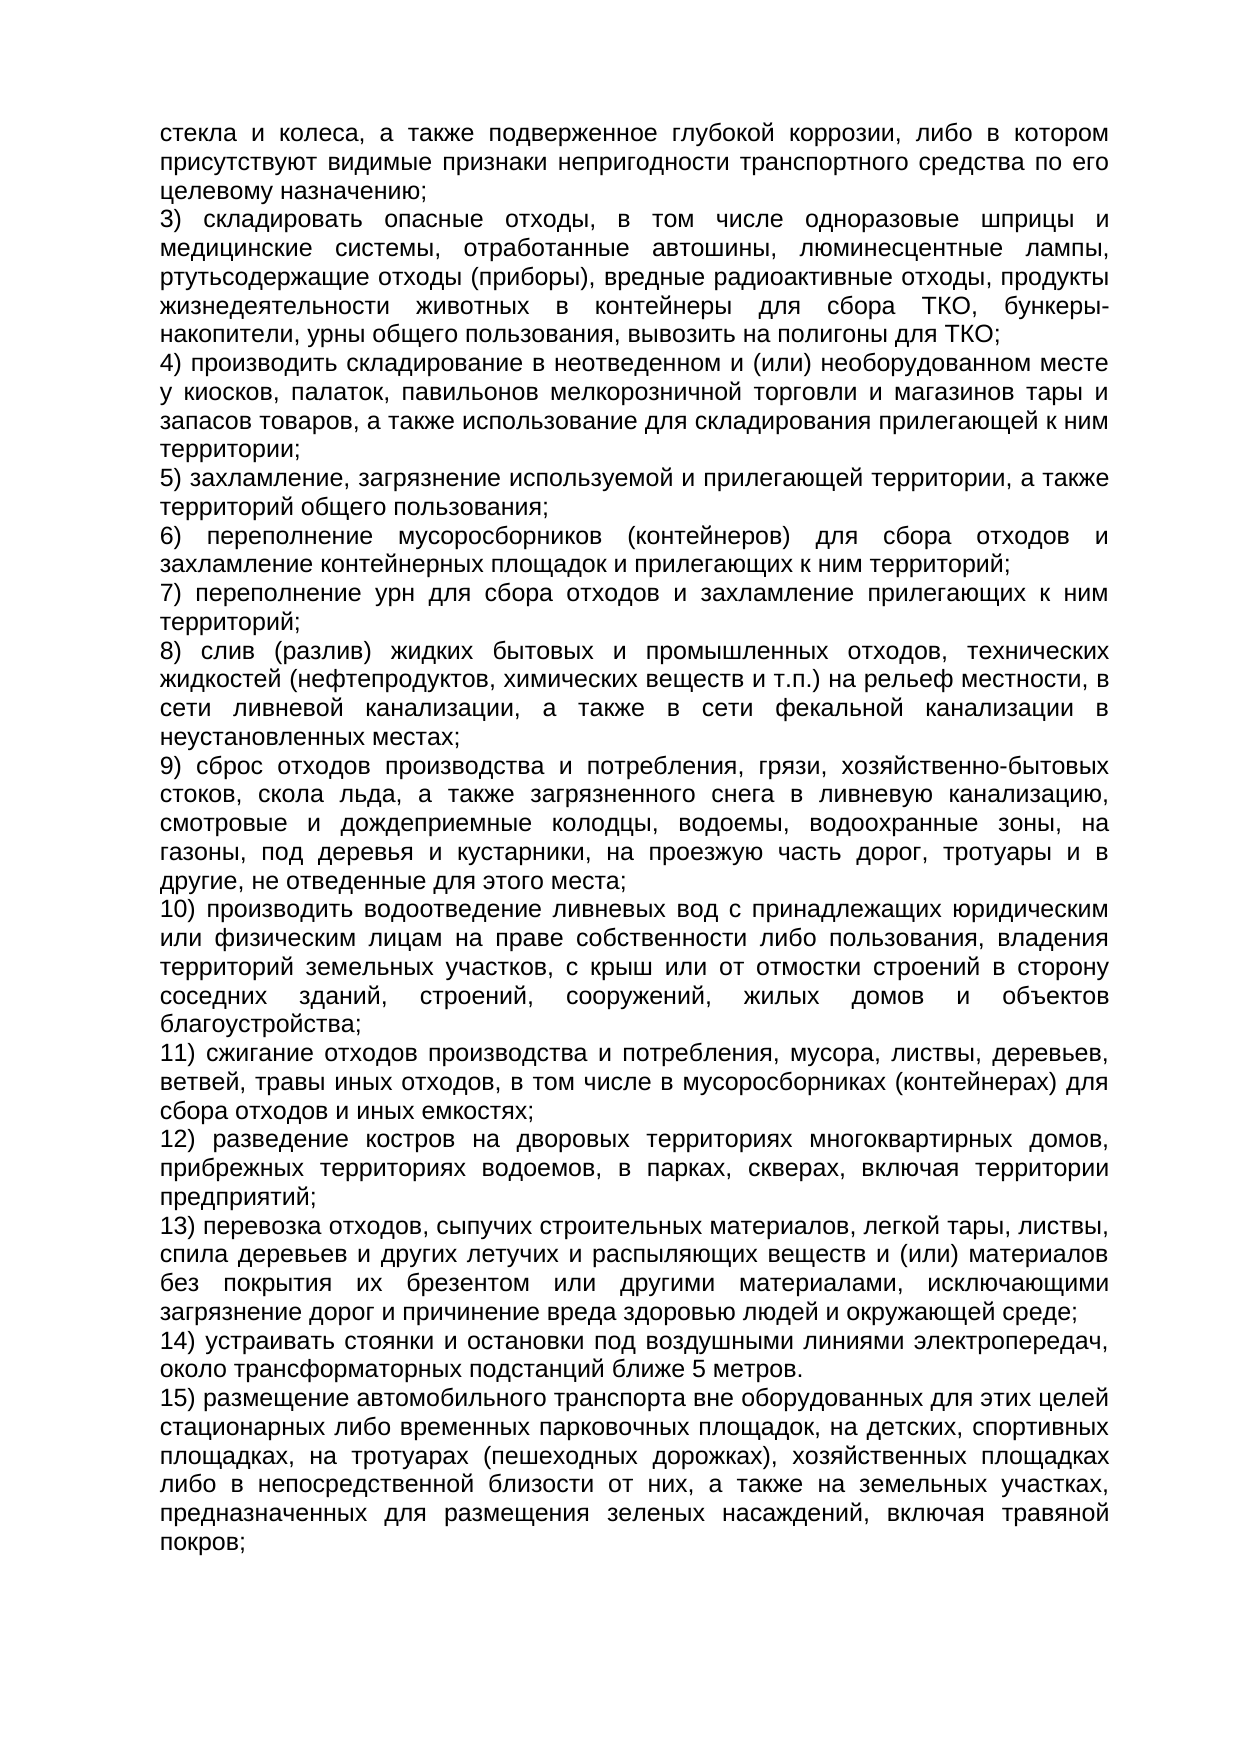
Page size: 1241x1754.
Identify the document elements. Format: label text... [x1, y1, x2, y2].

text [159, 118, 1110, 204]
text 11) сжигание отходов производства и потребления, мусора, листвы, деревьев, ветвей, травы иных отходов, в том числе в мусоросборниках (контейнерах) для сбора отходов и иных емкостях; [159, 1038, 1110, 1124]
text 7) переполнение урн для сбора отходов и захламление прилегающих к ним территорий; [159, 578, 1110, 636]
text 3) складировать опасные отходы, в том числе одноразовые шприцы и медицинские системы, отработанные автошины, люминесцентные лампы, ртутьсодержащие отходы (приборы), вредные радиоактивные отходы, продукты жизнедеятельности животных в контейнеры для сбора ТКО, бункеры-накопители, урны общего пользования, вывозить на полигоны для ТКО; [159, 204, 1110, 348]
text 4) производить складирование в неотведенном и (или) необорудованном месте у киосков, палаток, павильонов мелкорозничной торговли и магазинов тары и запасов товаров, а также использование для складирования прилегающей к ним территории; [159, 348, 1110, 463]
text 8) слив (разлив) жидких бытовых и промышленных отходов, технических жидкостей (нефтепродуктов, химических веществ и т.п.) на рельеф местности, в сети ливневой канализации, а также в сети фекальной канализации в неустановленных местах; [159, 636, 1110, 751]
text 6) переполнение мусоросборников (контейнеров) для сбора отходов и захламление контейнерных площадок и прилегающих к ним территорий; [159, 521, 1110, 578]
text 10) производить водоотведение ливневых вод с принадлежащих юридическим или физическим лицам на праве собственности либо пользования, владения территорий земельных участков, с крыш или от отмостки строений в сторону соседних зданий, строений, сооружений, жилых домов и объектов благоустройства; [159, 894, 1110, 1038]
text 14) устраивать стоянки и остановки под воздушными линиями электропередач, около трансформаторных подстанций ближе . [159, 1326, 1110, 1383]
text 13) перевозка отходов, сыпучих строительных материалов, легкой тары, листвы, спила деревьев и других летучих и распыляющих веществ и (или) материалов без покрытия их брезентом или другими материалами, исключающими загрязнение дорог и причинение вреда здоровью людей и окружающей среде; [159, 1211, 1110, 1326]
text 9) сброс отходов производства и потребления, грязи, хозяйственно-бытовых стоков, скола льда, а также загрязненного снега в ливневую канализацию, смотровые и дождеприемные колодцы, водоемы, водоохранные зоны, на газоны, под деревья и кустарники, на проезжую часть дорог, тротуары и в другие, не отведенные для этого места; [159, 751, 1110, 894]
text 5) захламление, загрязнение используемой и прилегающей территории, а также территорий общего пользования; [159, 463, 1110, 521]
text 15) размещение автомобильного транспорта вне оборудованных для этих целей стационарных либо временных парковочных площадок, на детских, спортивных площадках, на тротуарах (пешеходных дорожках), хозяйственных площадках либо в непосредственной близости от них, а также на земельных участках, предназначенных для размещения зеленых насаждений, включая травяной покров; [159, 1383, 1110, 1556]
text 12) разведение костров на дворовых территориях многоквартирных домов, прибрежных территориях водоемов, в парках, скверах, включая территории предприятий; [159, 1124, 1110, 1211]
